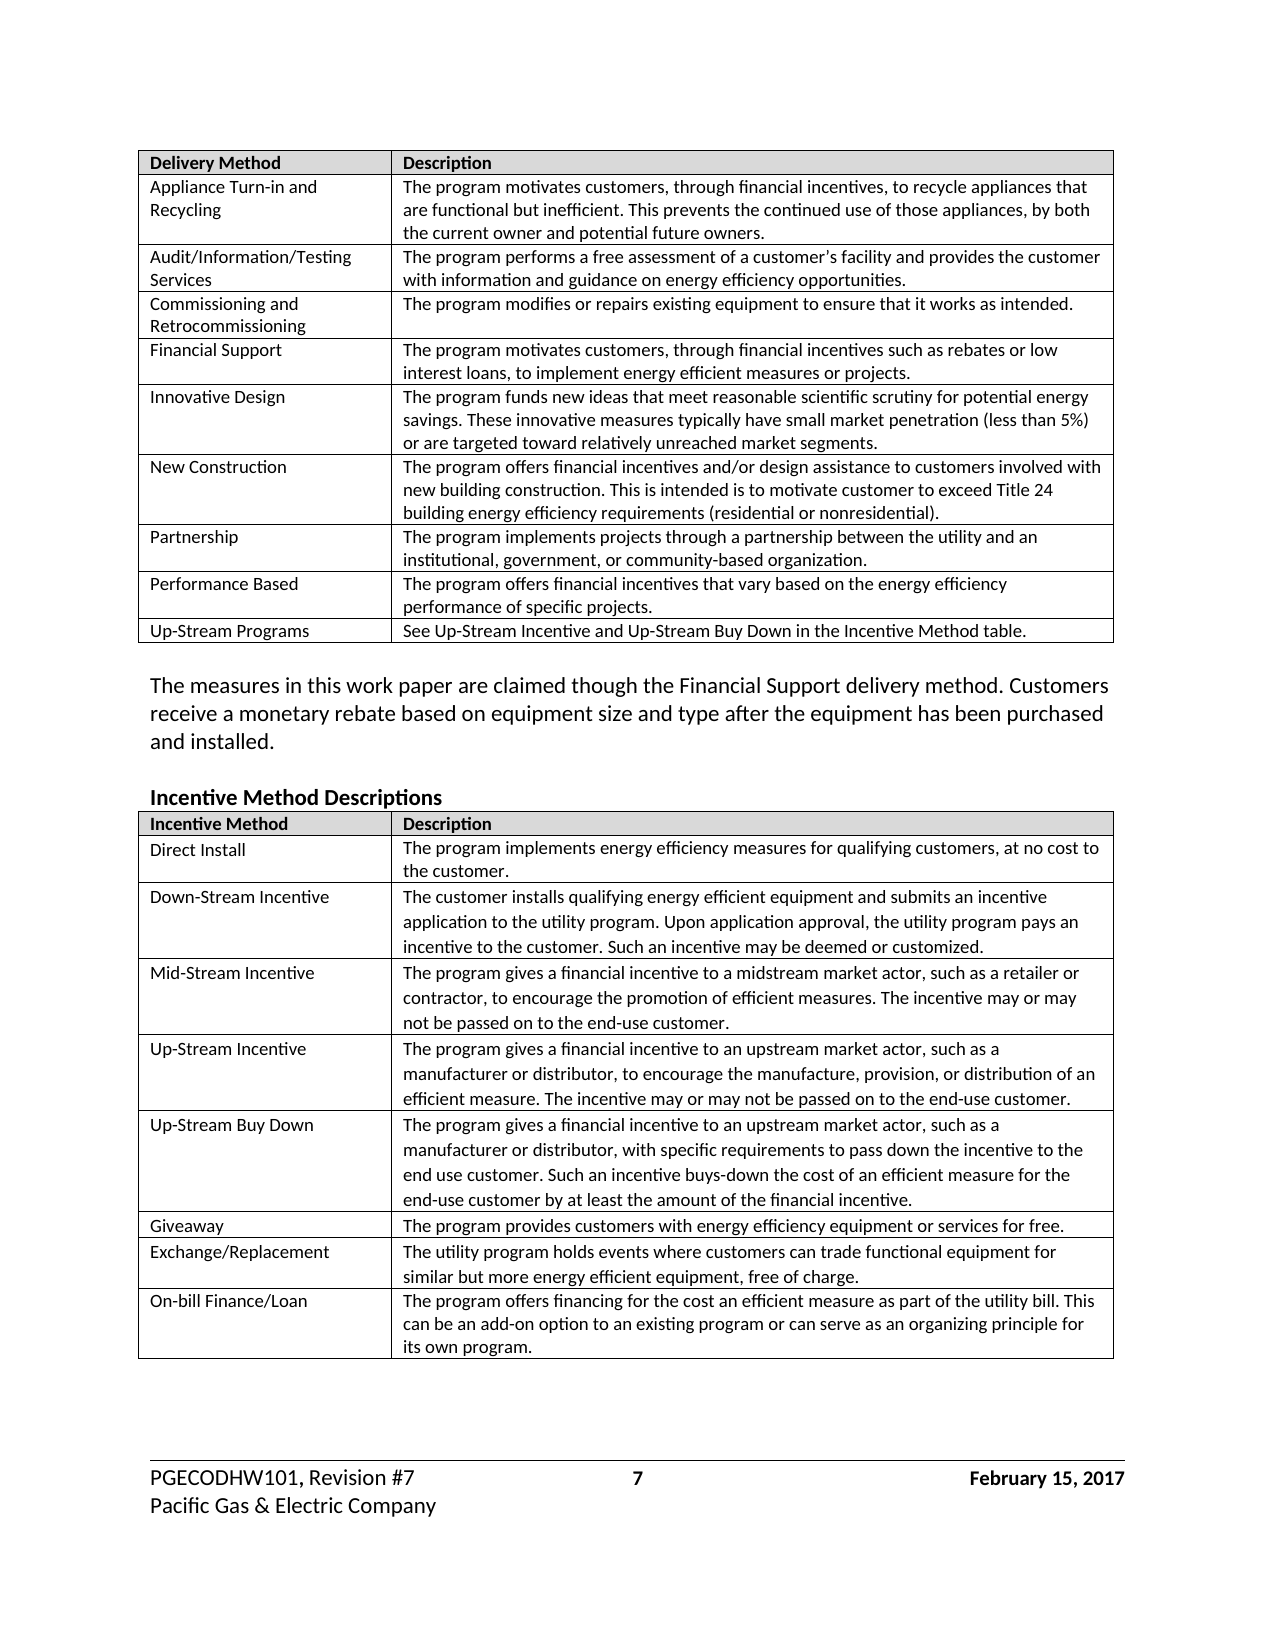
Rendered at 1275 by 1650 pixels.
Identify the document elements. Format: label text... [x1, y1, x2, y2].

table_cell The program gives a financial incentive to an upstream market actor, such as a manufacturer or distributor, to encourage the manufacture, provision, or distribution of an efficient measure. The incentive may or may not be passed on to the end-use customer. [392, 1035, 1113, 1110]
table_cell The program provides customers with energy efficiency equipment or services for free. [392, 1212, 1113, 1237]
table_cell The utility program holds events where customers can trade functional equipment for similar but more energy efficient equipment, free of charge. [392, 1238, 1113, 1288]
table_cell Giveaway [139, 1212, 391, 1237]
table_cell Financial Support [139, 339, 391, 384]
table_cell The program implements projects through a partnership between the utility and an institutional, government, or community-based organization. [392, 525, 1113, 571]
table_cell The program gives a financial incentive to an upstream market actor, such as a manufacturer or distributor, with specific requirements to pass down the incentive to the end use customer. Such an incentive buys-down the cost of an efficient measure for the end-use customer by at least the amount of the financial incentive. [392, 1111, 1113, 1211]
table_cell Innovative Design [139, 385, 391, 454]
table_cell The program offers financing for the cost an efficient measure as part of the utility bill. This can be an add-on option to an existing program or can serve as an organizing principle for its own program. [392, 1289, 1113, 1358]
table_cell See Up-Stream Incentive and Up-Stream Buy Down in the Incentive Method table. [392, 619, 1113, 642]
table_cell Audit/Information/Testing Services [139, 245, 391, 291]
table_cell The program offers financial incentives and/or design assistance to customers involved with new building construction. This is intended is to motivate customer to exceed Title 24 building energy efficiency requirements (residential or nonresidential). [392, 455, 1113, 524]
text The measures in this work paper are claimed though the Financial Support delivery method. Customers receive a monetary rebate based on equipment size and type after the equipment has been purchased and installed. [150, 671, 1125, 755]
table_cell The program implements energy efficiency measures for qualifying customers, at no cost to the customer. [392, 836, 1113, 882]
table_cell Appliance Turn-in and Recycling [139, 175, 391, 244]
table_cell The program performs a free assessment of a customer’s facility and provides the customer with information and guidance on energy efficiency opportunities. [392, 245, 1113, 291]
table_header Description [392, 151, 1113, 174]
table_cell The program gives a financial incentive to a midstream market actor, such as a retailer or contractor, to encourage the promotion of efficient measures. The incentive may or may not be passed on to the end-use customer. [392, 959, 1113, 1034]
table_cell Down-Stream Incentive [139, 883, 391, 958]
table_cell The program funds new ideas that meet reasonable scientific scrutiny for potential energy savings. These innovative measures typically have small market penetration (less than 5%) or are targeted toward relatively unreached market segments. [392, 385, 1113, 454]
table_cell The program offers financial incentives that vary based on the energy efficiency performance of specific projects. [392, 572, 1113, 618]
table_header Description [392, 812, 1113, 835]
table_cell Up-Stream Programs [139, 619, 391, 642]
table_cell The program motivates customers, through financial incentives, to recycle appliances that are functional but inefficient. This prevents the continued use of those appliances, by both the current owner and potential future owners. [392, 175, 1113, 244]
table_cell New Construction [139, 455, 391, 524]
table_cell The customer installs qualifying energy efficient equipment and submits an incentive application to the utility program. Upon application approval, the utility program pays an incentive to the customer. Such an incentive may be deemed or customized. [392, 883, 1113, 958]
table_cell Up-Stream Buy Down [139, 1111, 391, 1211]
table_cell Performance Based [139, 572, 391, 618]
table_cell Mid-Stream Incentive [139, 959, 391, 1034]
text Incentive Method Descriptions [150, 783, 1125, 811]
table_cell Exchange/Replacement [139, 1238, 391, 1288]
table_cell The program modifies or repairs existing equipment to ensure that it works as intended. [392, 292, 1113, 337]
table_cell Up-Stream Incentive [139, 1035, 391, 1110]
table_cell Commissioning and Retrocommissioning [139, 292, 391, 337]
table_cell Direct Install [139, 836, 391, 882]
table_header Delivery Method [139, 151, 391, 174]
table_cell Partnership [139, 525, 391, 571]
table_cell The program motivates customers, through financial incentives such as rebates or low interest loans, to implement energy efficient measures or projects. [392, 339, 1113, 384]
table_cell On-bill Finance/Loan [139, 1289, 391, 1358]
table_header Incentive Method [139, 812, 391, 835]
